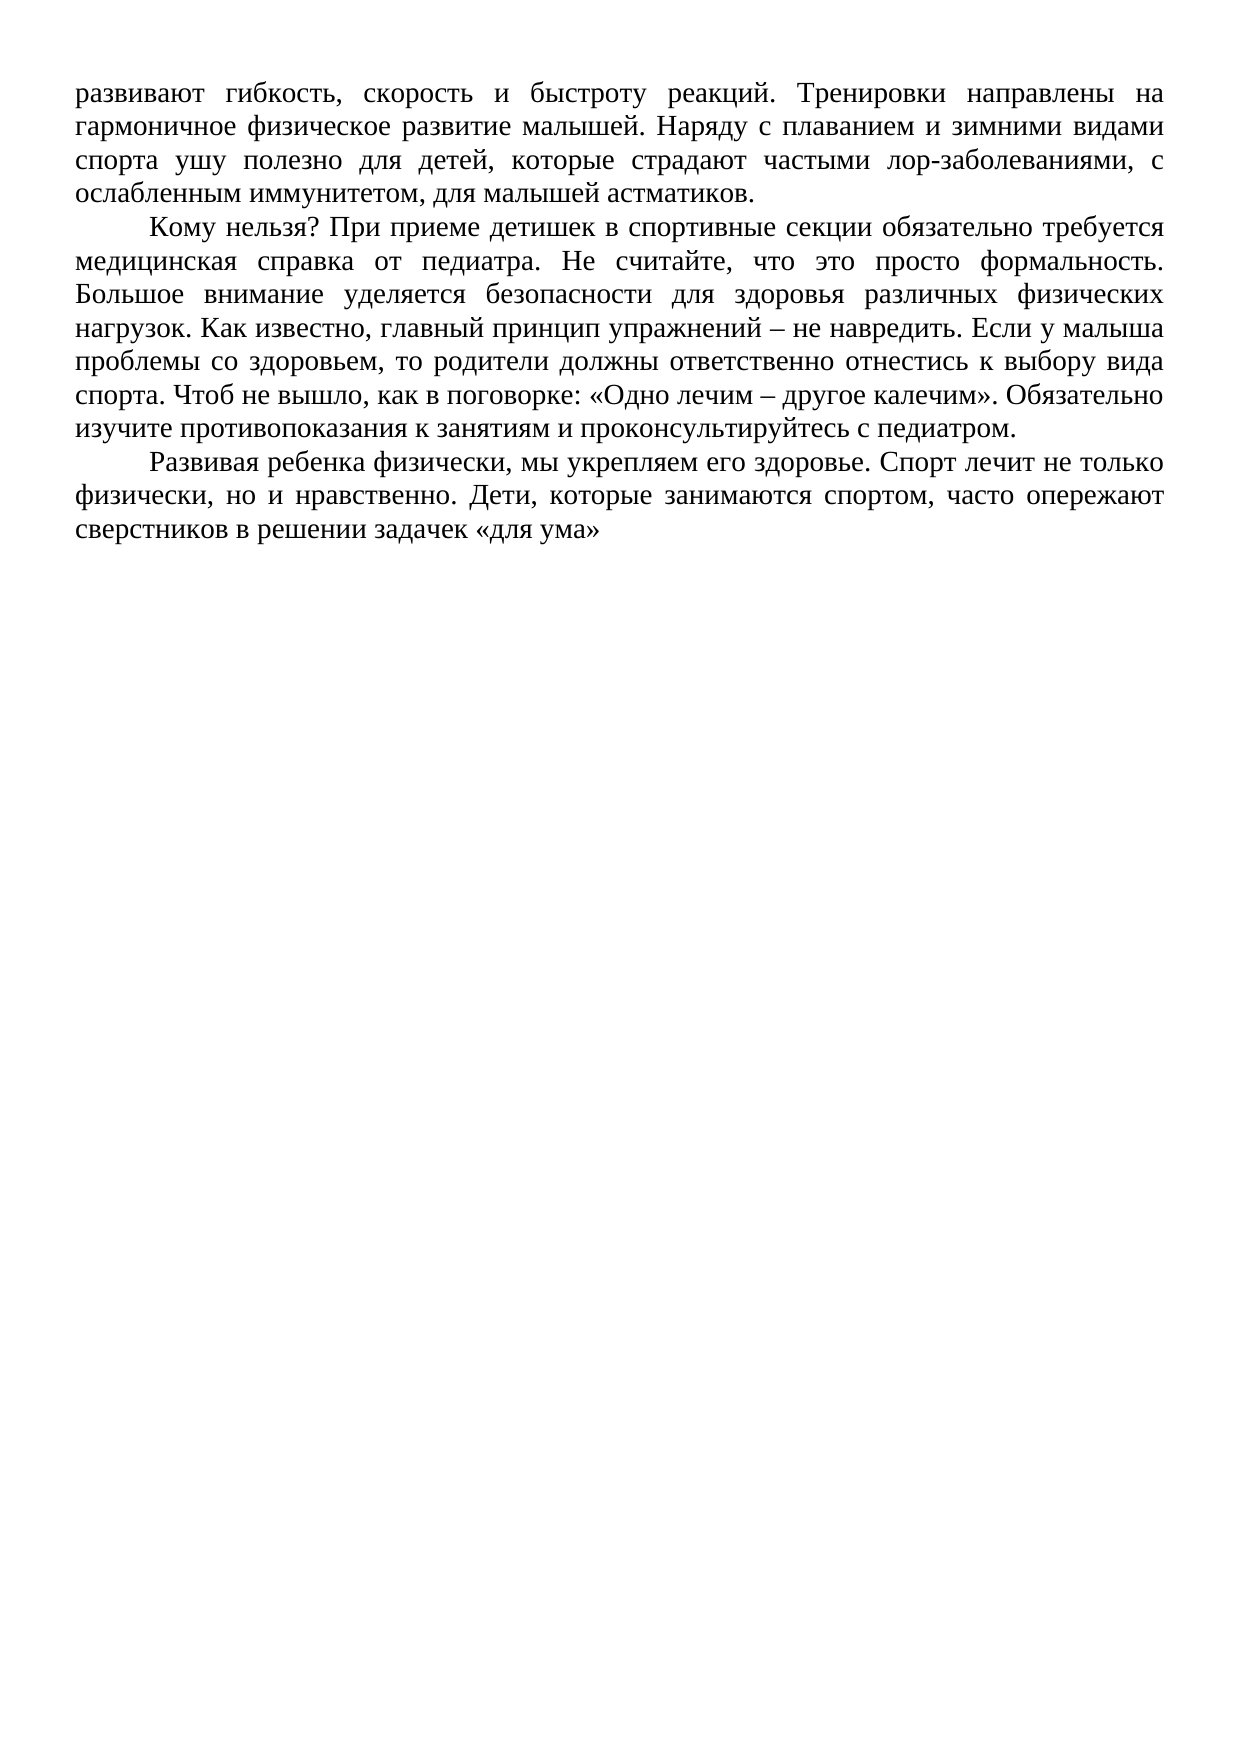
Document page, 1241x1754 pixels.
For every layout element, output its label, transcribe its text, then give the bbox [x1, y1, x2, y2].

text Развивая ребенка физически, мы укрепляем его здоровье. Спорт лечит не только физически, но и нравственно. Дети, которые занимаются спортом, часто опережают сверстников в решении задачек «для ума» [75, 444, 1165, 544]
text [75, 75, 1165, 209]
text Кому нельзя? При приеме детишек в спортивные секции обязательно требуется медицинская справка от педиатра. Не считайте, что это просто формальность. Большое внимание уделяется безопасности для здоровья различных физических нагрузок. Как известно, главный принцип упражнений – не навредить. Если у малыша проблемы со здоровьем, то родители должны ответственно отнестись к выбору вида спорта. Чтоб не вышло, как в поговорке: «Одно лечим – другое калечим». Обязательно изучите противопоказания к занятиям и проконсультируйтесь с педиатром. [75, 209, 1165, 444]
